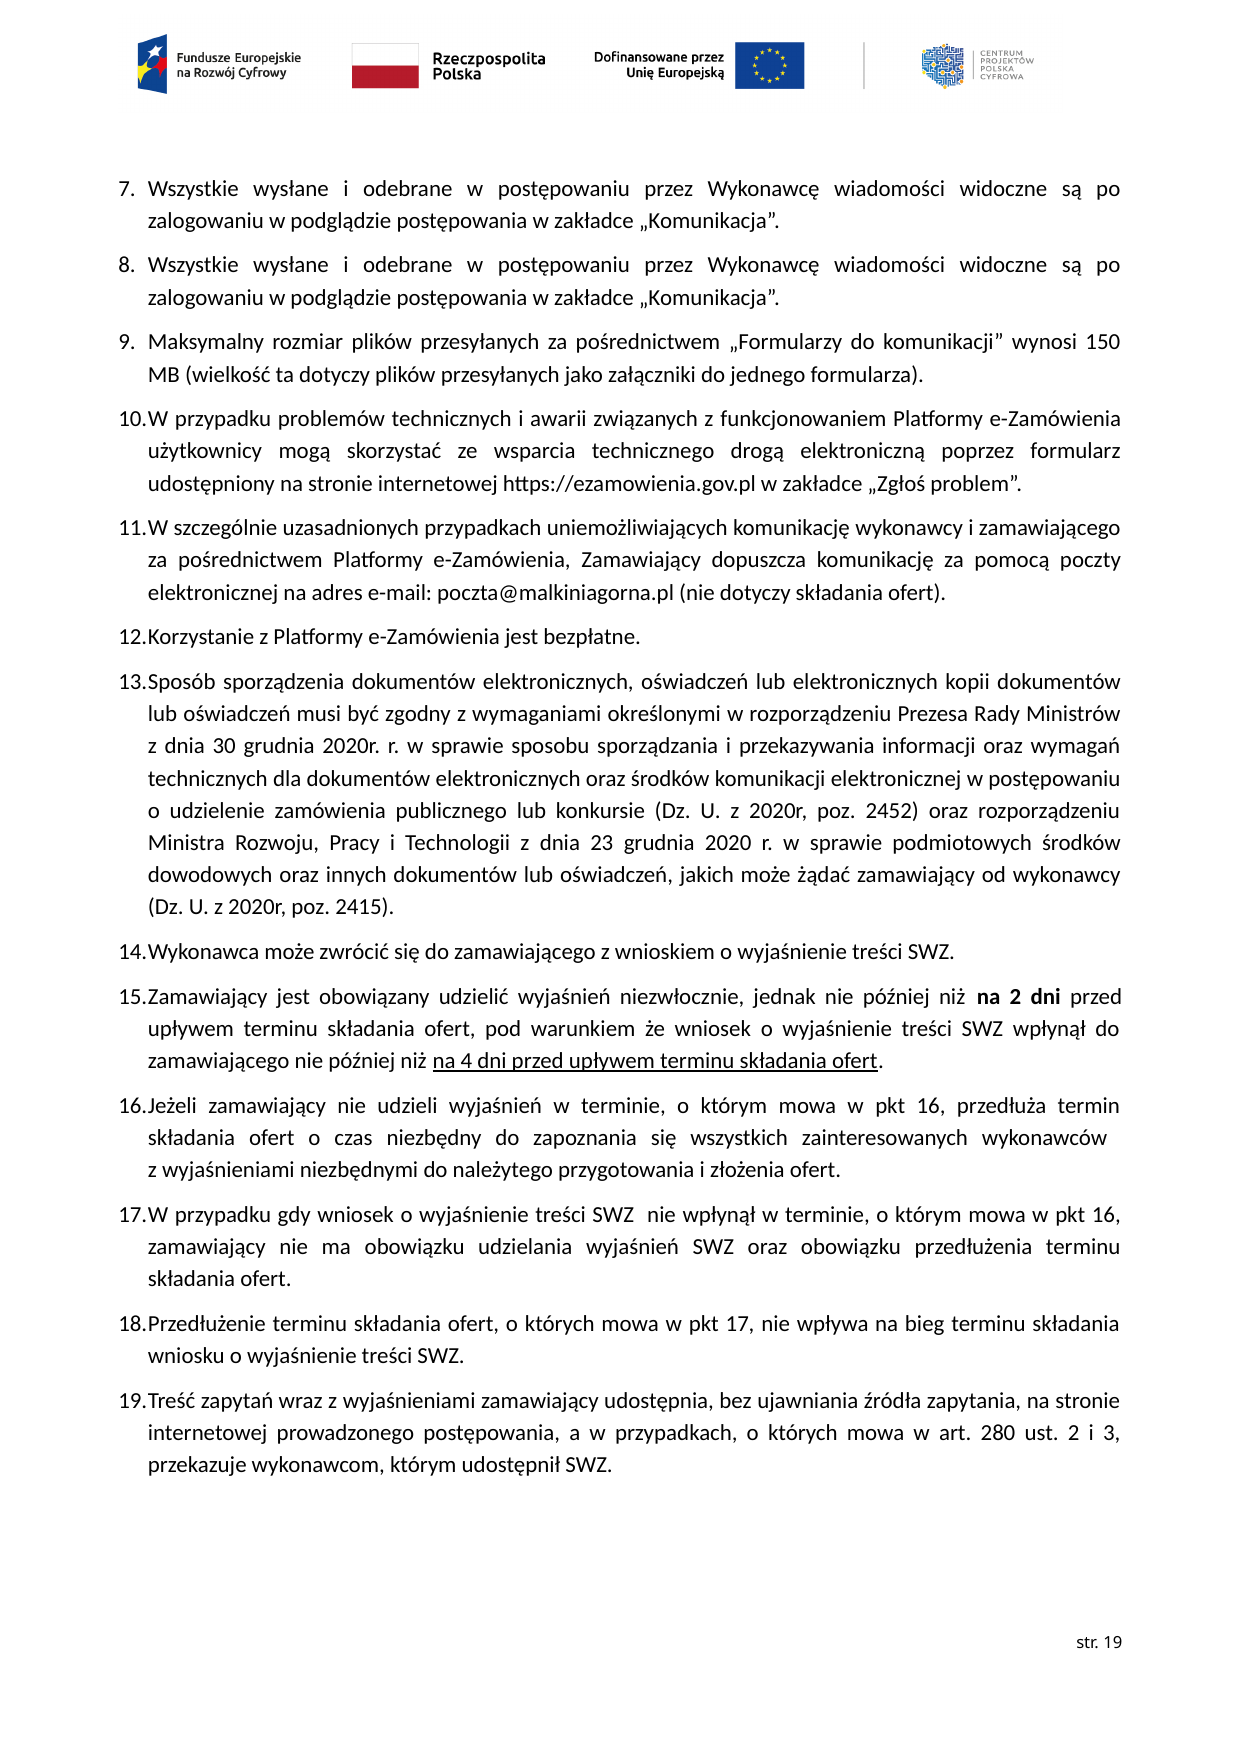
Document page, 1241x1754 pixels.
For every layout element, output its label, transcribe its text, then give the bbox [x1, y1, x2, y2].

list Jeżeli zamawiający nie udzieli wyjaśnień w terminie, o którym mowa w pkt 16, przedłuża termin składania ofert o czas niezbędny do zapoznania się wszystkich zainteresowanych wykonawców z wyjaśnieniami niezbędnymi do należytego przygotowania i złożenia ofert. [118, 1091, 1122, 1183]
list Wszystkie wysłane i odebrane w postępowaniu przez Wykonawcę wiadomości widoczne są po zalogowaniu w podglądzie postępowania w zakładce „Komunikacja”. [118, 251, 1122, 311]
list W szczególnie uzasadnionych przypadkach uniemożliwiających komunikację wykonawcy i zamawiającego za pośrednictwem Platformy e-Zamówienia, Zamawiający dopuszcza komunikację za pomocą poczty elektronicznej na adres e-mail: poczta@malkiniagorna.pl (nie dotyczy składania ofert). [118, 513, 1122, 606]
list Wykonawca może zwrócić się do zamawiającego z wnioskiem o wyjaśnienie treści SWZ. [118, 937, 1122, 965]
list Sposób sporządzenia dokumentów elektronicznych, oświadczeń lub elektronicznych kopii dokumentów lub oświadczeń musi być zgodny z wymaganiami określonymi w rozporządzeniu Prezesa Rady Ministrów z dnia 30 grudnia 2020r. r. w sprawie sposobu sporządzania i przekazywania informacji oraz wymagań technicznych dla dokumentów elektronicznych oraz środków komunikacji elektronicznej w postępowaniu o udzielenie zamówienia publicznego lub konkursie (Dz. U. z 2020r, poz. 2452) oraz rozporządzeniu Ministra Rozwoju, Pracy i Technologii z dnia 23 grudnia 2020 r. w sprawie podmiotowych środków dowodowych oraz innych dokumentów lub oświadczeń, jakich może żądać zamawiający od wykonawcy (Dz. U. z 2020r, poz. 2415). [118, 667, 1122, 921]
list Maksymalny rozmiar plików przesyłanych za pośrednictwem „Formularzy do komunikacji” wynosi 150 MB (wielkość ta dotyczy plików przesyłanych jako załączniki do jednego formularza). [118, 327, 1122, 388]
picture [118, 14, 1063, 113]
list Zamawiający jest obowiązany udzielić wyjaśnień niezwłocznie, jednak nie później niż na 2 dni przed upływem terminu składania ofert, pod warunkiem że wniosek o wyjaśnienie treści SWZ wpłynął do zamawiającego nie później niż na 4 dni przed upływem terminu składania ofert. [118, 982, 1122, 1074]
list Treść zapytań wraz z wyjaśnieniami zamawiający udostępnia, bez ujawniania źródła zapytania, na stronie internetowej prowadzonego postępowania, a w przypadkach, o których mowa w art. 280 ust. 2 i 3, przekazuje wykonawcom, którym udostępnił SWZ. [118, 1386, 1122, 1478]
list Korzystanie z Platformy e-Zamówienia jest bezpłatne. [118, 622, 1122, 651]
list W przypadku problemów technicznych i awarii związanych z funkcjonowaniem Platformy e-Zamówienia użytkownicy mogą skorzystać ze wsparcia technicznego drogą elektroniczną poprzez formularz udostępniony na stronie internetowej https://ezamowienia.gov.pl w zakładce „Zgłoś problem”. [118, 404, 1122, 497]
list Przedłużenie terminu składania ofert, o których mowa w pkt 17, nie wpływa na bieg terminu składania wniosku o wyjaśnienie treści SWZ. [118, 1309, 1122, 1369]
list W przypadku gdy wniosek o wyjaśnienie treści SWZ nie wpłynął w terminie, o którym mowa w pkt 16, zamawiający nie ma obowiązku udzielania wyjaśnień SWZ oraz obowiązku przedłużenia terminu składania ofert. [118, 1200, 1122, 1292]
list Wszystkie wysłane i odebrane w postępowaniu przez Wykonawcę wiadomości widoczne są po zalogowaniu w podglądzie postępowania w zakładce „Komunikacja”. [118, 174, 1122, 234]
